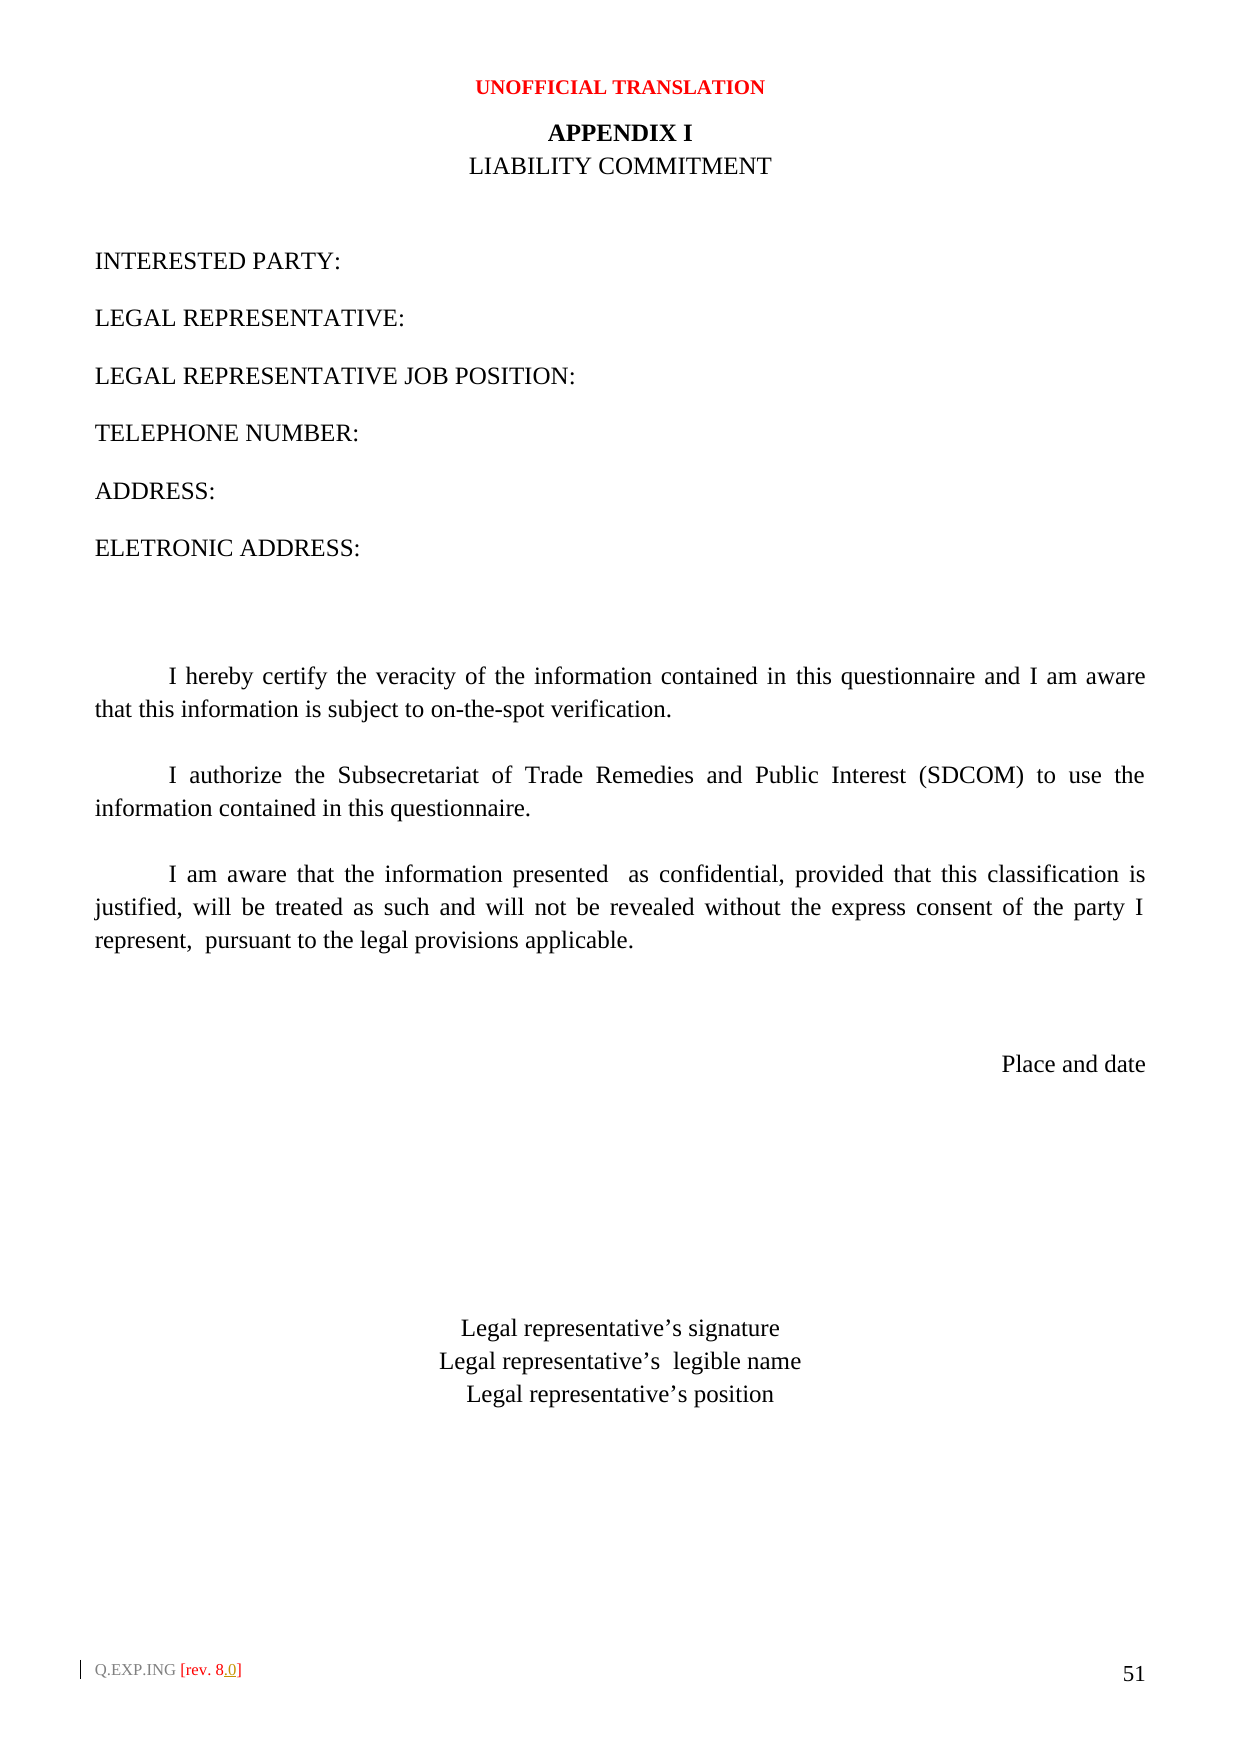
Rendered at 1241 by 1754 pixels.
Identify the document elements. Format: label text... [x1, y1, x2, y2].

text I hereby certify the veracity of the information contained in this questionnaire and I am aware that this information is subject to on-the-spot verification. [94, 661, 1146, 723]
text ADDRESS: [94, 476, 1146, 505]
text Legal representative’s signature [94, 1313, 1146, 1342]
text Legal representative’s legible name [94, 1346, 1146, 1375]
text ELETRONIC ADDRESS: [94, 533, 1146, 562]
text LIABILITY COMMITMENT [94, 151, 1146, 180]
text Place and date [94, 1049, 1146, 1078]
text INTERESTED PARTY: [94, 246, 1146, 275]
text APPENDIX I [94, 118, 1146, 147]
text I am aware that the information presented as confidential, provided that this classification is justified, will be treated as such and will not be revealed without the express consent of the party I represent, pursuant to the legal provisions applicable. [94, 859, 1146, 954]
text Legal representative’s position [94, 1379, 1146, 1408]
text LEGAL REPRESENTATIVE JOB POSITION: [94, 361, 1146, 390]
text LEGAL REPRESENTATIVE: [94, 303, 1146, 332]
text TELEPHONE NUMBER: [94, 418, 1146, 447]
text I authorize the Subsecretariat of Trade Remedies and Public Interest (SDCOM) to use the information contained in this questionnaire. [94, 760, 1146, 822]
